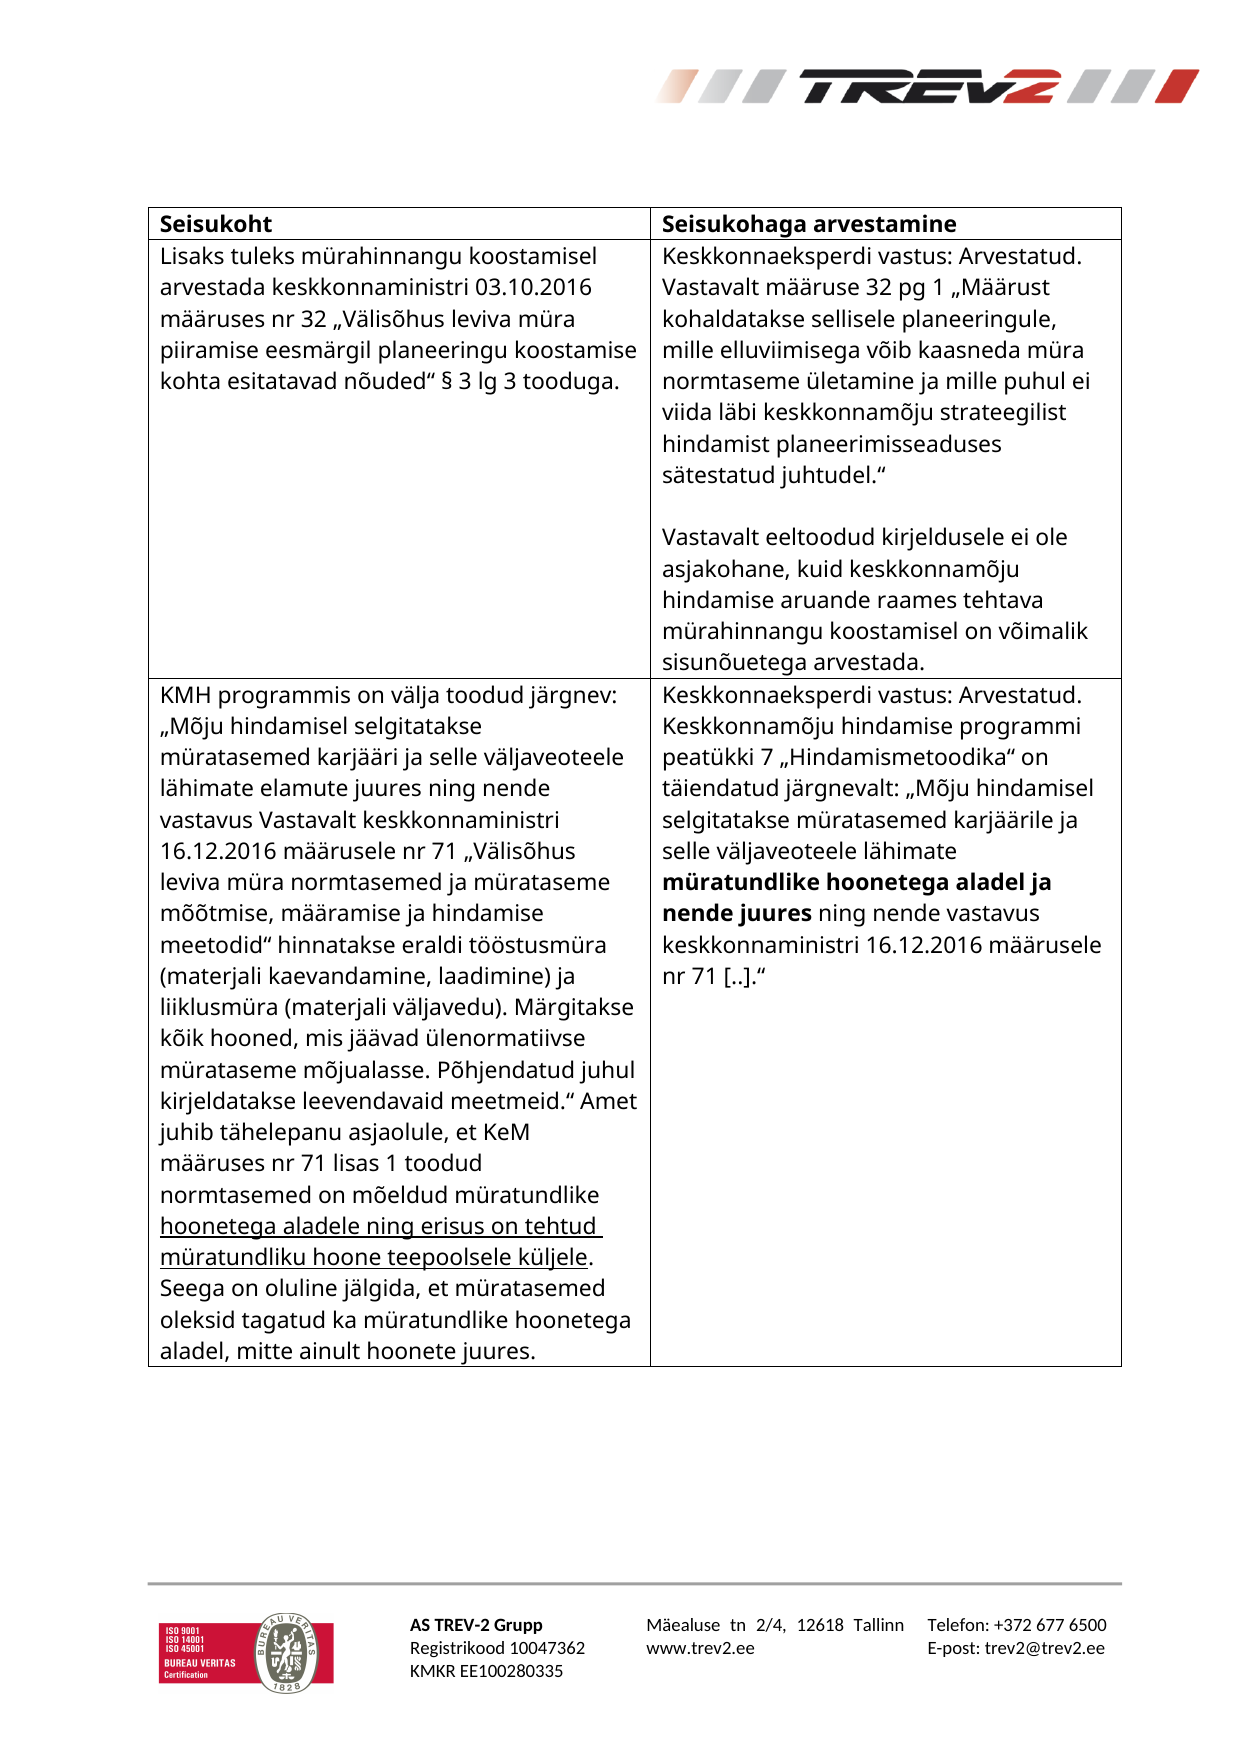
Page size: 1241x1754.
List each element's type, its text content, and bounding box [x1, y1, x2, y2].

table_cell KMH programmis on välja toodud järgnev: „Mõju hindamisel selgitatakse müratasemed karjääri ja selle väljaveoteele lähimate elamute juures ning nende vastavus Vastavalt keskkonnaministri 16.12.2016 määrusele nr 71 „Välisõhus leviva müra normtasemed ja mürataseme mõõtmise, määramise ja hindamise meetodid“ hinnatakse eraldi tööstusmüra (materjali kaevandamine, laadimine) ja liiklusmüra (materjali väljavedu). Märgitakse kõik hooned, mis jäävad ülenormatiivse mürataseme mõjualasse. Põhjendatud juhul kirjeldatakse leevendavaid meetmeid.“ Amet juhib tähelepanu asjaolule, et KeM määruses nr 71 lisas 1 toodud normtasemed on mõeldud müratundlike hoonetega aladele ning erisus on tehtud müratundliku hoone teepoolsele küljele. Seega on oluline jälgida, et müratasemed oleksid tagatud ka müratundlike hoonetega aladel, mitte ainult hoonete juures. [149, 679, 650, 1366]
picture [158, 1613, 334, 1694]
table_cell Keskkonnaeksperdi vastus: Arvestatud. Keskkonnamõju hindamise programmi peatükki 7 „Hindamismetoodika“ on täiendatud järgnevalt: „Mõju hindamisel selgitatakse müratasemed karjäärile ja selle väljaveoteele lähimate müratundlike hoonetega aladel ja nende juures ning nende vastavus keskkonnaministri 16.12.2016 määrusele nr 71 [..].“ [651, 679, 1121, 1366]
table_cell Lisaks tuleks mürahinnangu koostamisel arvestada keskkonnaministri 03.10.2016 määruses nr 32 „Välisõhus leviva müra piiramise eesmärgil planeeringu koostamise kohta esitatavad nõuded“ § 3 lg 3 tooduga. [149, 240, 650, 678]
table_header Seisukoht [149, 208, 650, 239]
table_header Seisukohaga arvestamine [651, 208, 1121, 239]
picture [650, 0, 1237, 125]
table_cell Keskkonnaeksperdi vastus: Arvestatud. Vastavalt määruse 32 pg 1 „Määrust kohaldatakse sellisele planeeringule, mille elluviimisega võib kaasneda müra normtaseme ületamine ja mille puhul ei viida läbi keskkonnamõju strateegilist hindamist planeerimisseaduses sätestatud juhtudel.“ Vastavalt eeltoodud kirjeldusele ei ole asjakohane, kuid keskkonnamõju hindamise aruande raames tehtava mürahinnangu koostamisel on võimalik sisunõuetega arvestada. [651, 240, 1121, 678]
